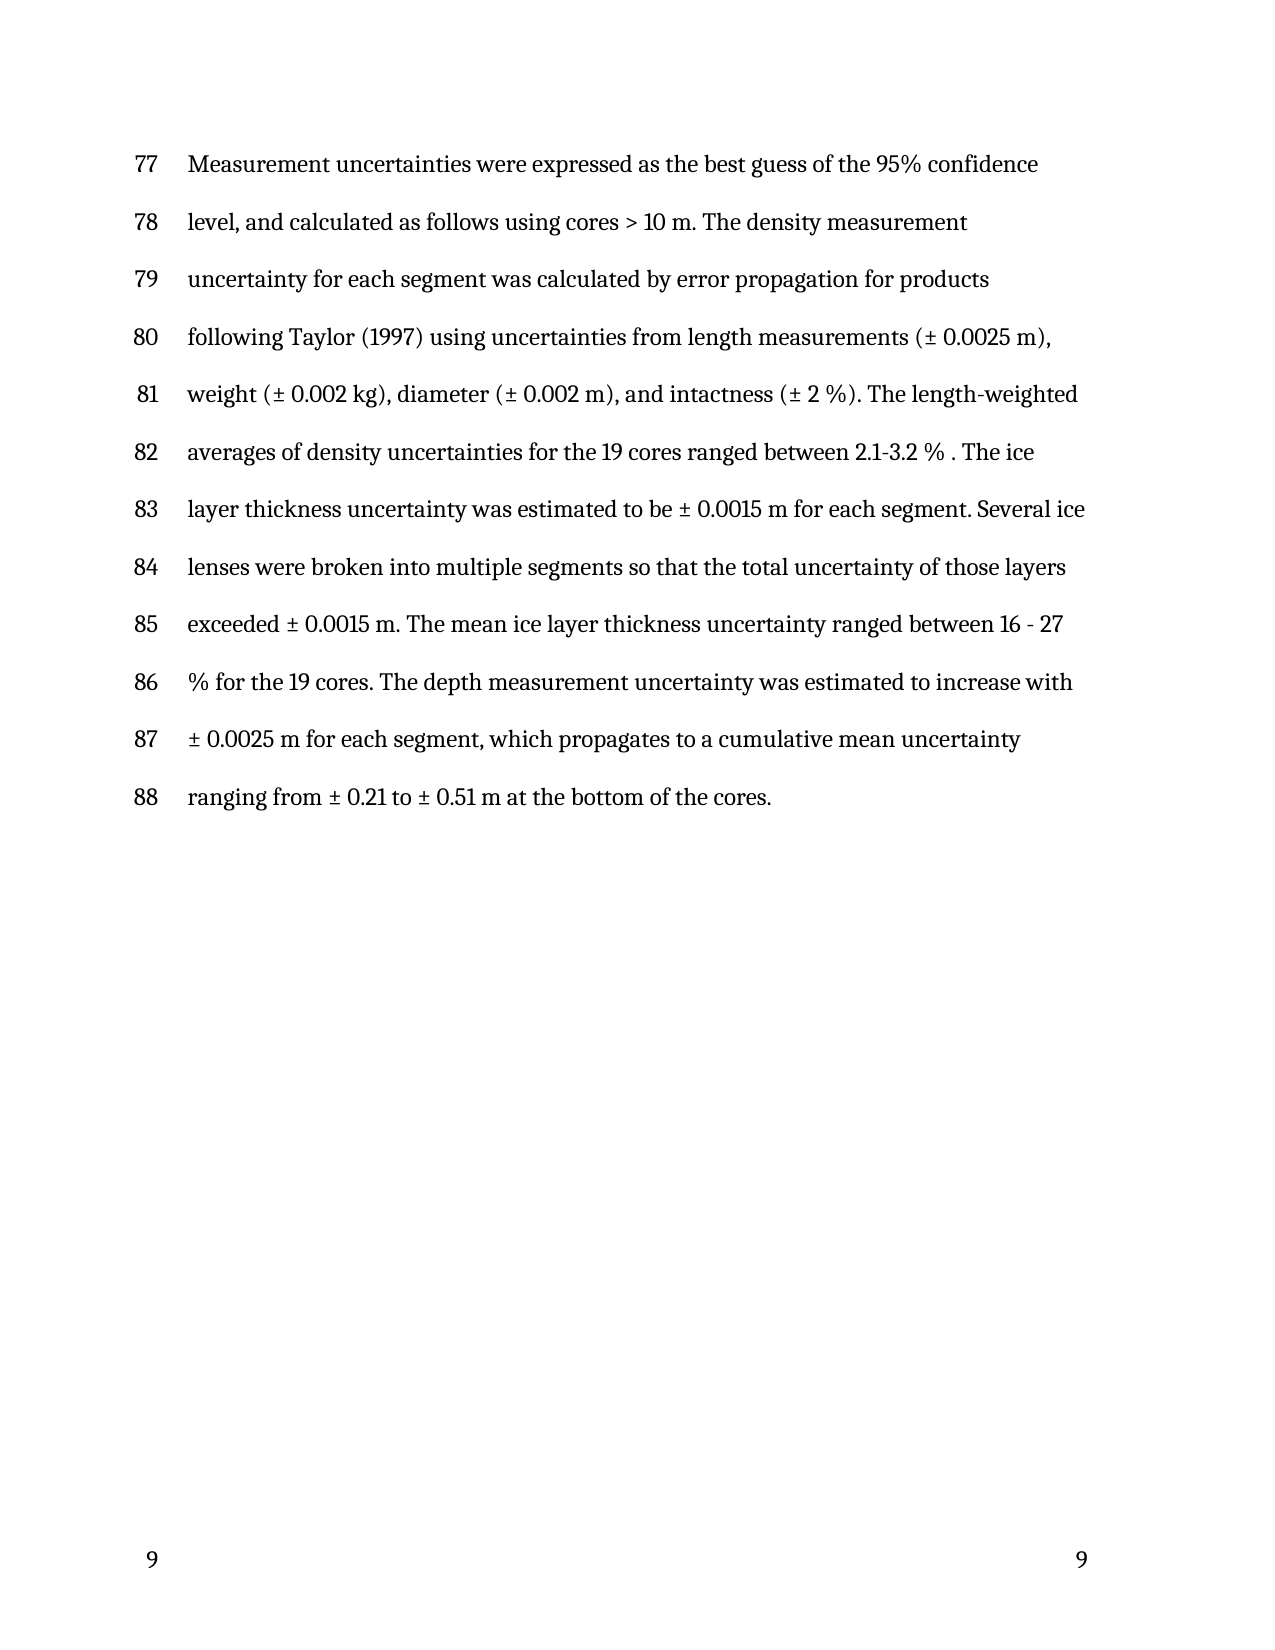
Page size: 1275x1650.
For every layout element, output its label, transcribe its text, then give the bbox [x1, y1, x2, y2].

text Measurement uncertainties were expressed as the best guess of the 95% confidence level, and calculated as follows using cores > 10 m. The density measurement uncertainty for each segment was calculated by error propagation for products following Taylor (1997) using uncertainties from length measurements (± 0.0025 m), weight (± 0.002 kg), diameter (± 0.002 m), and intactness (± 2 %). The length-weighted averages of density uncertainties for the 19 cores ranged between 2.1-3.2 % . The ice layer thickness uncertainty was estimated to be ± 0.0015 m for each segment. Several ice lenses were broken into multiple segments so that the total uncertainty of those layers exceeded ± 0.0015 m. The mean ice layer thickness uncertainty ranged between 16 - 27 % for the 19 cores. The depth measurement uncertainty was estimated to increase with ± 0.0025 m for each segment, which propagates to a cumulative mean uncertainty ranging from ± 0.21 to ± 0.51 m at the bottom of the cores. [187, 150, 1087, 811]
